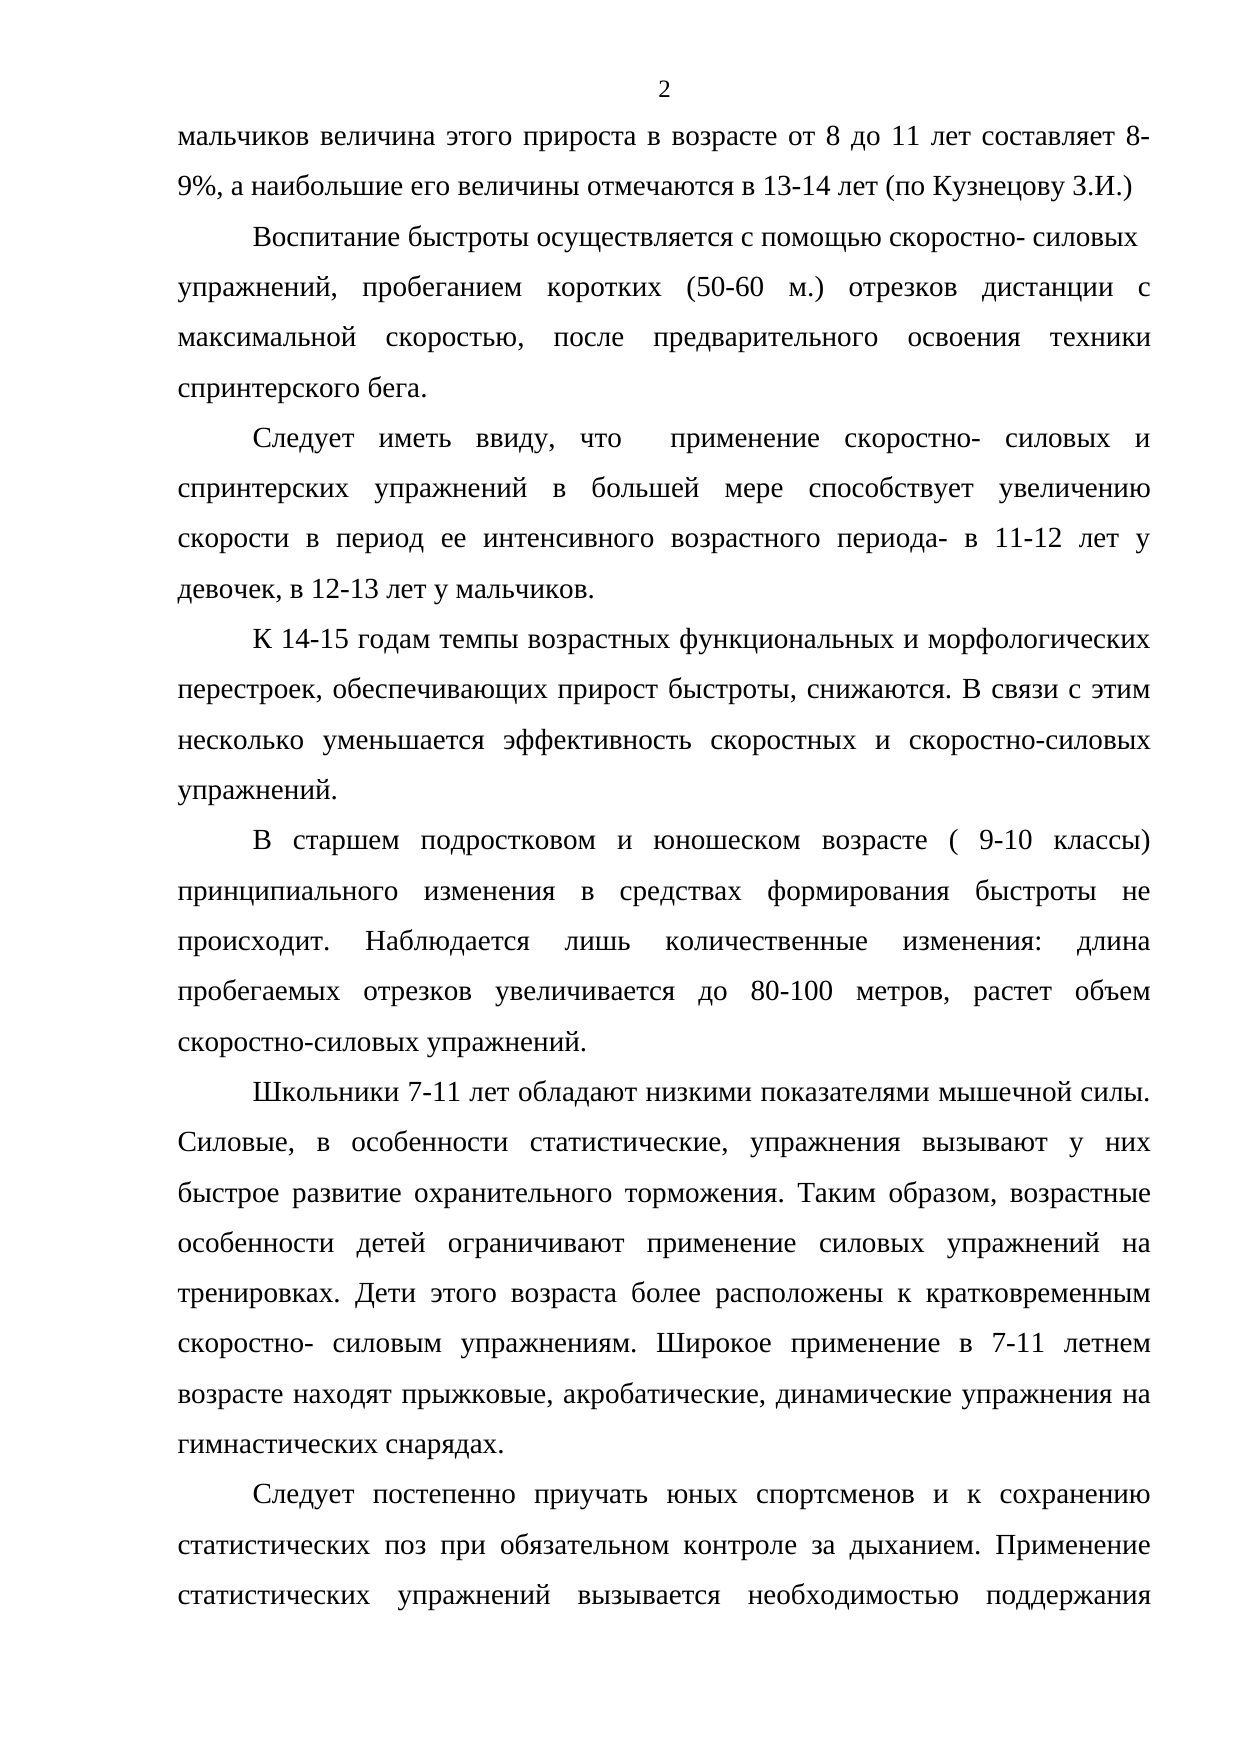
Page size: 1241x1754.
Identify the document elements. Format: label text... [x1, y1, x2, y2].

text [177, 118, 1152, 202]
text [177, 1477, 1152, 1611]
text Следует иметь ввиду, что применение скоростно- силовых и спринтерских упражнений в большей мере способствует увеличению скорости в период ее интенсивного возрастного периода- в 11-12 лет у девочек, в 12-13 лет у мальчиков. [177, 420, 1152, 604]
text К 14-15 годам темпы возрастных функциональных и морфологических перестроек, обеспечивающих прирост быстроты, снижаются. В связи с этим несколько уменьшается эффективность скоростных и скоростно-силовых упражнений. [177, 621, 1152, 806]
text В старшем подростковом и юношеском возрасте ( 9-10 классы) принципиального изменения в средствах формирования быстроты не происходит. Наблюдается лишь количественные изменения: длина пробегаемых отрезков увеличивается до 80-100 метров, растет объем скоростно-силовых упражнений. [177, 822, 1152, 1057]
text упражнений, пробеганием коротких (50-60 м.) отрезков дистанции с максимальной скоростью, после предварительного освоения техники спринтерского бега. [177, 269, 1152, 403]
text Воспитание быстроты осуществляется с помощью скоростно- силовых [177, 219, 1152, 252]
text Школьники 7-11 лет обладают низкими показателями мышечной силы. Силовые, в особенности статистические, упражнения вызывают у них быстрое развитие охранительного торможения. Таким образом, возрастные особенности детей ограничивают применение силовых упражнений на тренировках. Дети этого возраста более расположены к кратковременным скоростно- силовым упражнениям. Широкое применение в 7-11 летнем возрасте находят прыжковые, акробатические, динамические упражнения на гимнастических снарядах. [177, 1074, 1152, 1460]
